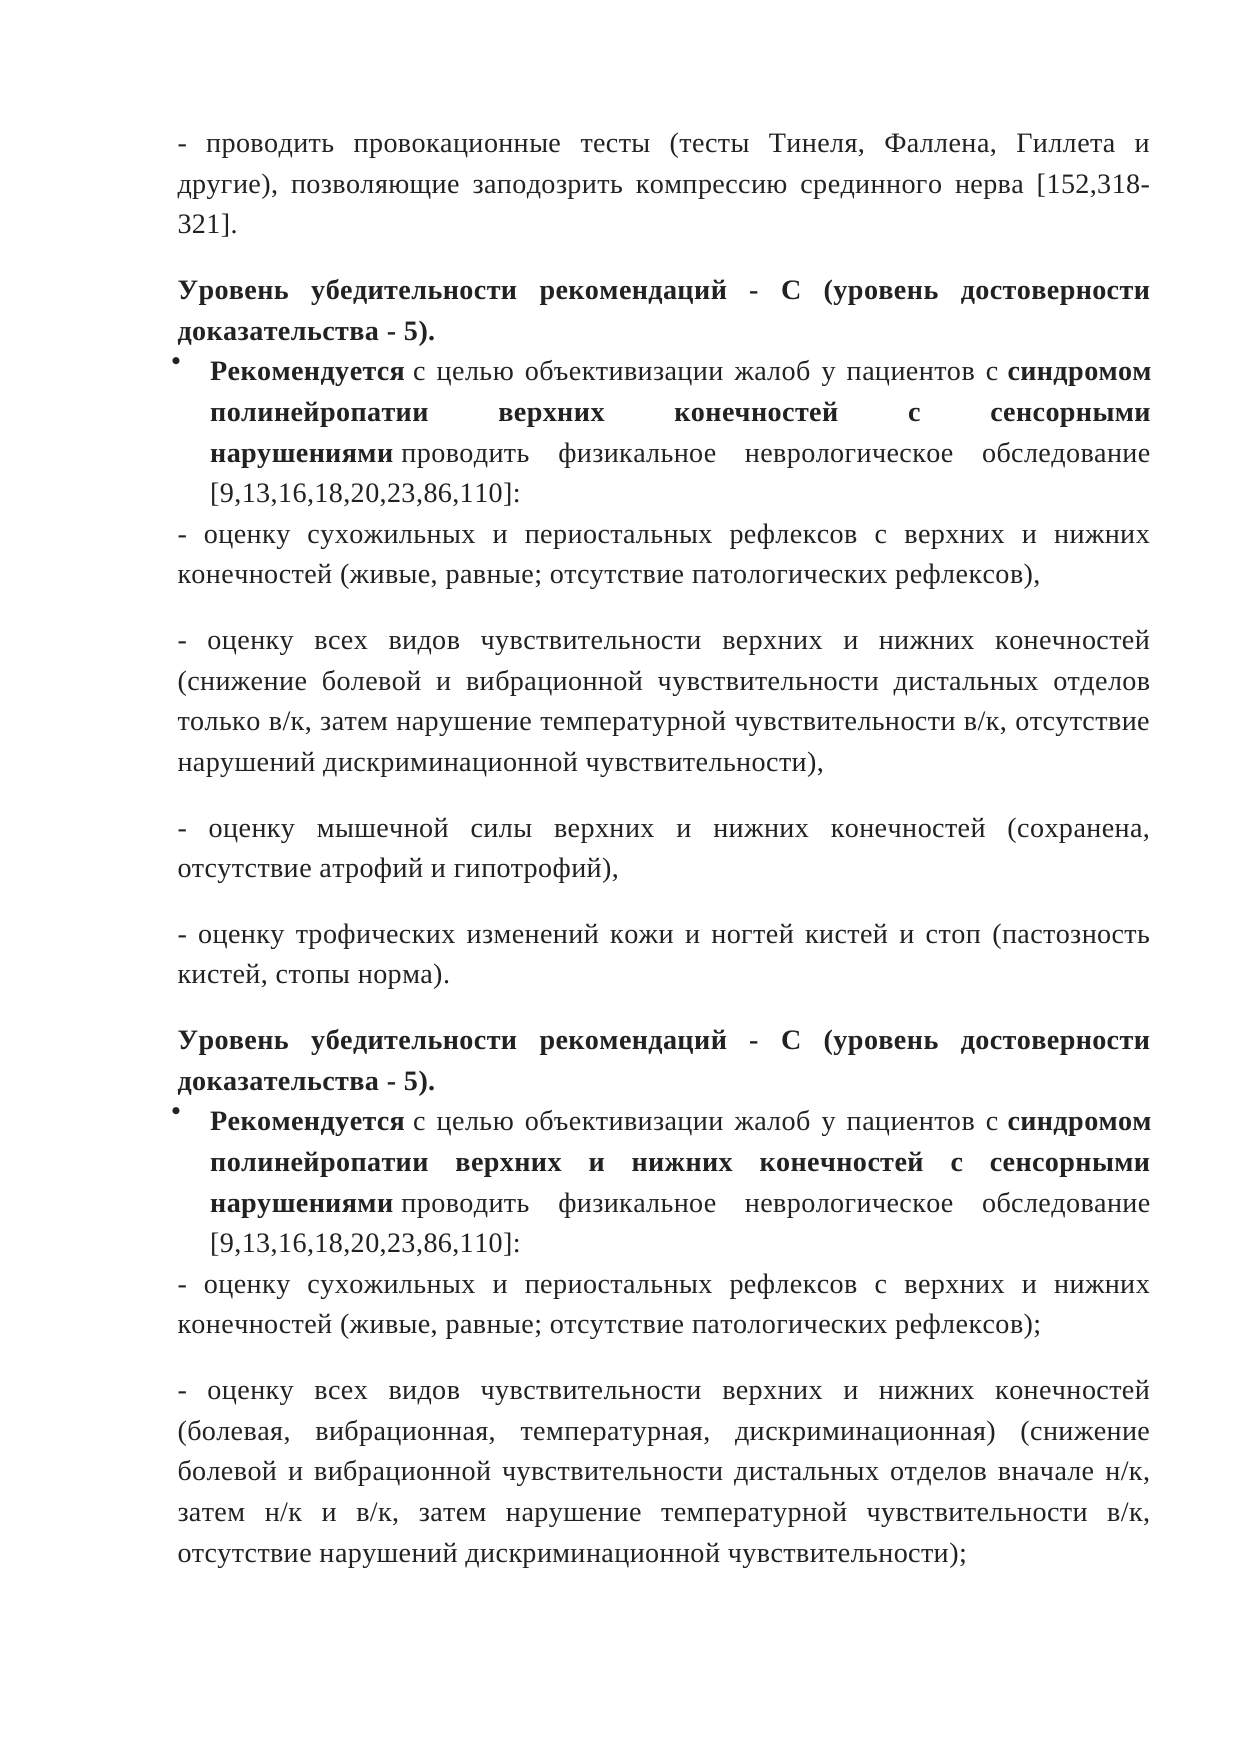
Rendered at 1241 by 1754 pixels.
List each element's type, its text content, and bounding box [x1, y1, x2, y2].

text - оценку всех видов чувствительности верхних и нижних конечностей (болевая, вибрационная, температурная, дискриминационная) (снижение болевой и вибрационной чувствительности дистальных отделов вначале н/к, затем н/к и в/к, затем нарушение температурной чувствительности в/к, отсутствие нарушений дискриминационной чувствительности); [177, 1365, 1152, 1568]
text - проводить провокационные тесты (тесты Тинеля, Фаллена, Гиллета и другие), позволяющие заподозрить компрессию срединного нерва [152,318-321]. [177, 118, 1152, 240]
text Уровень убедительности рекомендаций - C (уровень достоверности доказательства - 5). [177, 265, 1152, 346]
list Рекомендуется с целью объективизации жалоб у пациентов с синдромом полинейропатии верхних и нижних конечностей с сенсорными нарушениями проводить физикальное неврологическое обследование [9,13,16,18,20,23,86,110]: [172, 1096, 1152, 1259]
text - оценку мышечной силы верхних и нижних конечностей (сохранена, отсутствие атрофий и гипотрофий), [177, 802, 1152, 884]
text Уровень убедительности рекомендаций - C (уровень достоверности доказательства - 5). [177, 1015, 1152, 1096]
text - оценку сухожильных и периостальных рефлексов с верхних и нижних конечностей (живые, равные; отсутствие патологических рефлексов), [177, 509, 1152, 590]
text - оценку трофических изменений кожи и ногтей кистей и стоп (пастозность кистей, стопы норма). [177, 909, 1152, 990]
list Рекомендуется с целью объективизации жалоб у пациентов с синдромом полинейропатии верхних конечностей с сенсорными нарушениями проводить физикальное неврологическое обследование [9,13,16,18,20,23,86,110]: [172, 346, 1152, 509]
text - оценку сухожильных и периостальных рефлексов с верхних и нижних конечностей (живые, равные; отсутствие патологических рефлексов); [177, 1259, 1152, 1340]
text - оценку всех видов чувствительности верхних и нижних конечностей (снижение болевой и вибрационной чувствительности дистальных отделов только в/к, затем нарушение температурной чувствительности в/к, отсутствие нарушений дискриминационной чувствительности), [177, 615, 1152, 777]
